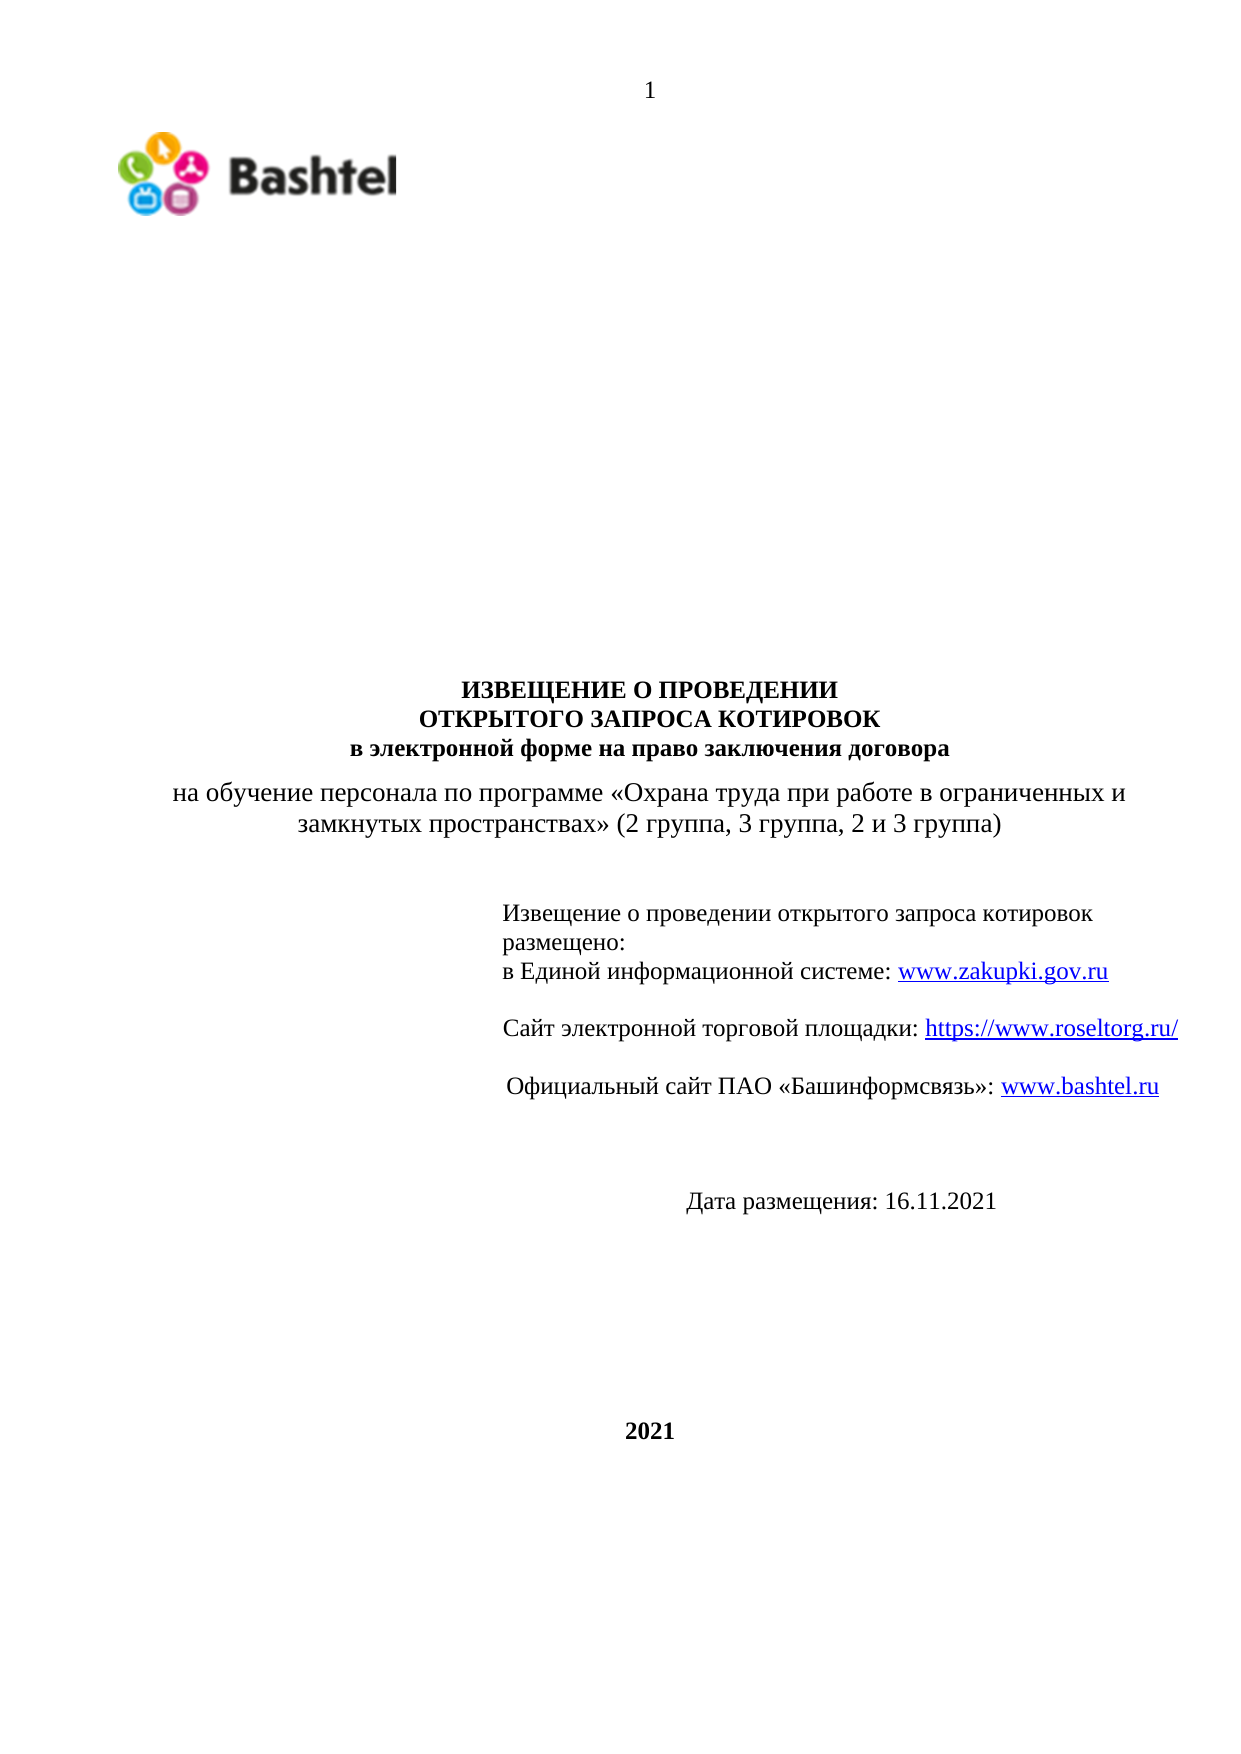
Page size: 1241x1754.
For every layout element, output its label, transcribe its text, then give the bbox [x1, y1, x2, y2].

picture [118, 132, 397, 216]
text 2021 [118, 1416, 1181, 1444]
text на обучение персонала по программе «Охрана труда при работе в ограниченных и замкнутых пространствах» (2 группа, 3 группа, 2 и 3 группа) [118, 776, 1181, 838]
text Извещение о проведении открытого запроса котировок размещено: [502, 898, 1181, 956]
text ИЗВЕЩЕНИЕ О ПРОВЕДЕНИИ [118, 676, 1181, 704]
text в Единой информационной системе: www.zakupki.gov.ru [502, 956, 1181, 984]
text в электронной форме на право заключения договора [118, 733, 1181, 762]
text ОТКРЫТОГО ЗАПРОСА КОТИРОВОК [118, 704, 1181, 733]
text Дата размещения: 16.11.2021 [502, 1186, 1181, 1214]
text Официальный сайт ПАО «Башинформсвязь»: www.bashtel.ru [487, 1071, 1181, 1099]
text Сайт электронной торговой площадки: https://www.roseltorg.ru/ [490, 1013, 1181, 1042]
